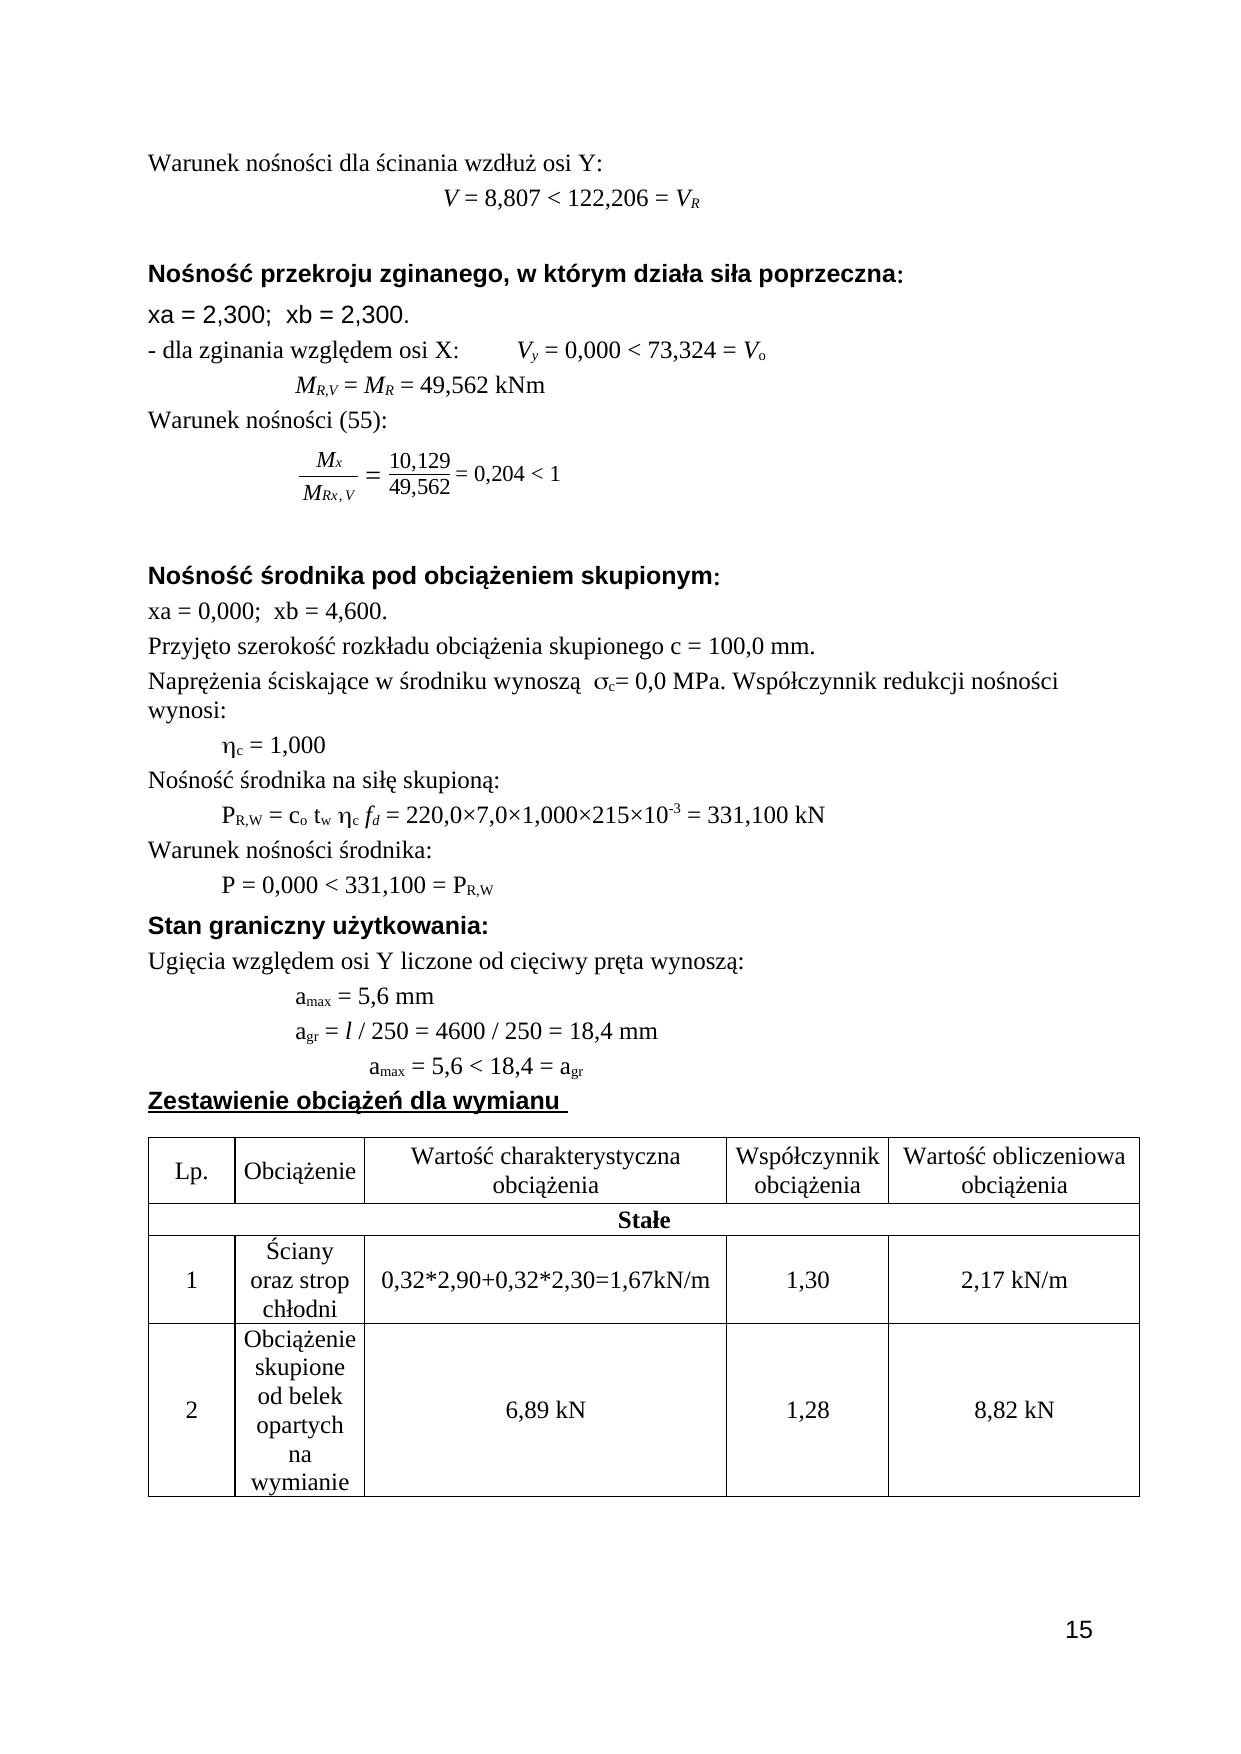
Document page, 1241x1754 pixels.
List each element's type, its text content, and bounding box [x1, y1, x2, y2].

text c = 1,000 [148, 730, 1093, 759]
table_cell 1,28 [727, 1324, 888, 1496]
text Nośność środnika na siłę skupioną: [148, 765, 1093, 794]
text Warunek nośności środnika: [148, 835, 1093, 864]
table_cell 2 [149, 1324, 234, 1496]
table_header Wartość obliczeniowa obciążenia [889, 1138, 1139, 1202]
text xa = 2,300; xb = 2,300. [148, 300, 1093, 329]
text Stan graniczny użytkowania: [148, 911, 1093, 940]
table_cell 1,30 [727, 1236, 888, 1323]
text xa = 0,000; xb = 4,600. [148, 596, 1093, 625]
table_cell 1 [149, 1236, 234, 1323]
text Nośność przekroju zginanego, w którym działa siła poprzeczna [148, 259, 1093, 288]
text MR,V = MR = 49,562 kNm [148, 370, 1093, 399]
table_cell 2,17 kN/m [889, 1236, 1139, 1323]
table_header Wartość charakterystyczna obciążenia [365, 1138, 726, 1202]
text P = 0,000 < 331,100 = PR,W [148, 870, 1093, 899]
table_header Lp. [149, 1138, 234, 1202]
text Ugięcia względem osi Y liczone od cięciwy pręta wynoszą: [148, 946, 1093, 975]
table_header Obciążenie [236, 1138, 364, 1202]
table_cell Stałe [149, 1204, 1139, 1235]
text Przyjęto szerokość rozkładu obciążenia skupionego c = 100,0 mm. [148, 631, 1093, 660]
table_cell Obciążenie skupione od belek opartych na wymianie [236, 1324, 364, 1496]
text amax = 5,6 < 18,4 = agr [148, 1051, 1093, 1080]
text amax = 5,6 mm [148, 981, 1093, 1010]
text Nośność środnika pod obciążeniem skupionym [148, 561, 1093, 590]
list Zestawienie obciążeń dla wymianu [148, 1086, 1093, 1115]
text PR,W = co tw c fd = 220,0×7,0×1,000×215×10-3 = 331,100 kN [148, 800, 1093, 829]
text Warunek nośności dla ścinania wzdłuż osi Y: [148, 148, 1093, 176]
text V = 8,807 < 122,206 = VR [148, 183, 1093, 211]
table_cell 8,82 kN [889, 1324, 1139, 1496]
text Warunek nośności (55): [148, 405, 1093, 434]
text - dla zginania względem osi X Vy = 0,000 < 73,324 = Vo [148, 335, 1093, 364]
table_cell 0,32*2,90+0,32*2,30=1,67kN/m [365, 1236, 726, 1323]
table_header Współczynnik obciążenia [727, 1138, 888, 1202]
table_cell Ściany oraz strop chłodni [236, 1236, 364, 1323]
text Naprężenia ściskające w środniku wynoszą c= 0,0 MPa. Współczynnik redukcji nośności wynosi: [148, 666, 1093, 724]
table_cell 6,89 kN [365, 1324, 726, 1496]
text agr = l / 250 = 4600 / 250 = 18,4 mm [221, 1016, 1093, 1045]
